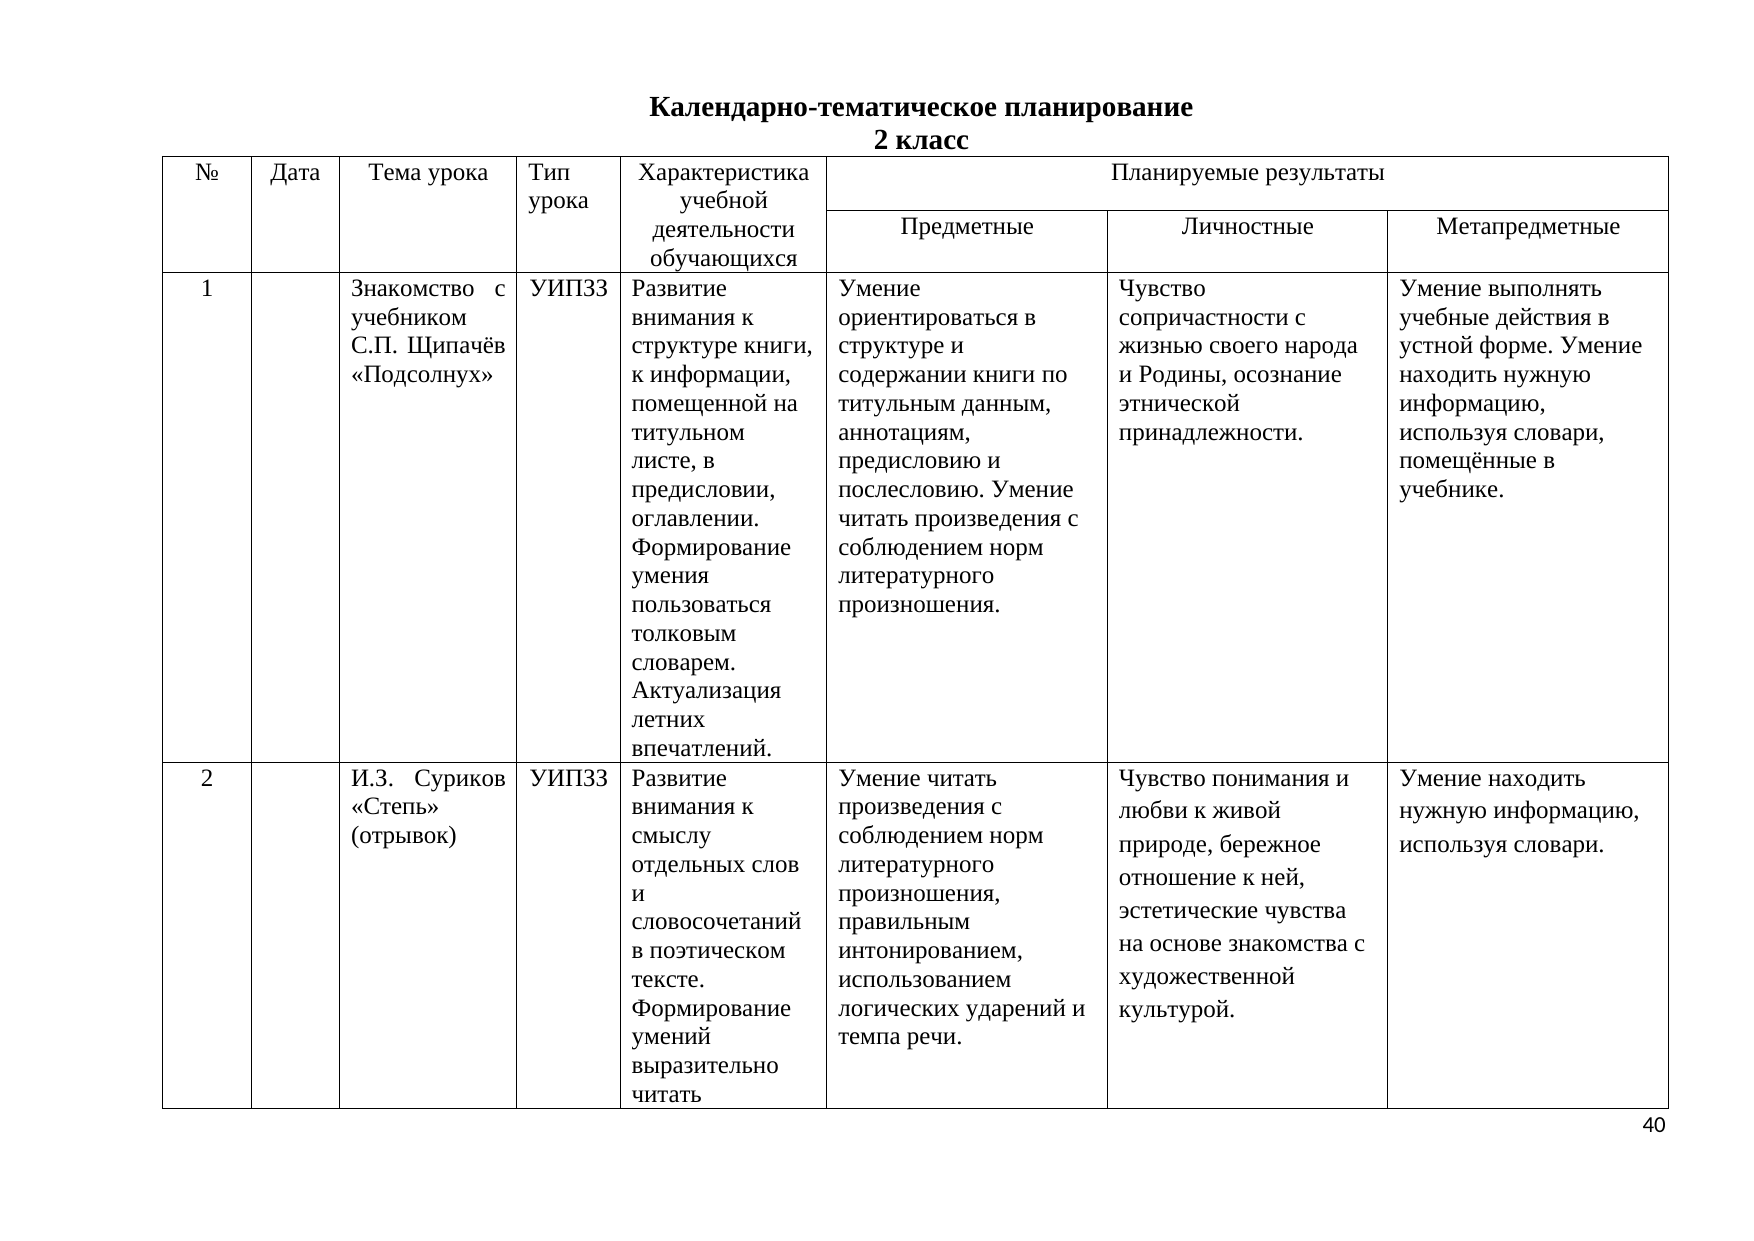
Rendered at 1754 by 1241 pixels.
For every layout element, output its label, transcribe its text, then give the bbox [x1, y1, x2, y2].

table_cell [252, 273, 339, 762]
table_header Характеристика учебной деятельности обучающихся [621, 157, 826, 272]
table_cell Умение выполнять учебные действия в устной форме. Умение находить нужную информацию, используя словари, помещённые в учебнике. [1388, 273, 1668, 762]
table_cell Предметные [827, 211, 1107, 272]
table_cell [1108, 763, 1387, 1108]
table_cell УИПЗЗ [517, 763, 620, 1108]
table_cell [621, 763, 826, 1108]
table_cell [252, 763, 339, 1108]
table_cell 1 [163, 273, 251, 762]
table_cell УИПЗЗ [517, 273, 620, 762]
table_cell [827, 763, 1107, 1108]
table_header Тема урока [340, 157, 516, 272]
table_cell Развитие внимания к структуре книги, к информации, помещенной на титульном листе, в предисловии, оглавлении. Формирование умения пользоваться толковым словарем. Актуализация летних впечатлений. [621, 273, 826, 762]
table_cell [340, 763, 516, 1108]
table_cell 2 [163, 763, 251, 1108]
table_cell Знакомство с учебником С.П. Щипачёв «Подсолнух» [340, 273, 516, 762]
table_cell Метапредметные [1388, 211, 1668, 272]
table_cell Умение ориентироваться в структуре и содержании книги по титульным данным, аннотациям, предисловию и послесловию. Умение читать произведения с соблюдением норм литературного произношения. [827, 273, 1107, 762]
table_cell Чувство сопричастности с жизнью своего народа и Родины, осознание этнической принадлежности. [1108, 273, 1387, 762]
text 2 класс [177, 122, 1665, 156]
table_cell Личностные [1108, 211, 1387, 272]
table_header № [163, 157, 251, 272]
text Календарно-тематическое планирование [177, 89, 1665, 122]
table_header Планируемые результаты [827, 157, 1668, 210]
table_header Дата [252, 157, 339, 272]
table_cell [1388, 763, 1668, 1108]
table_header Тип урока [517, 157, 620, 272]
